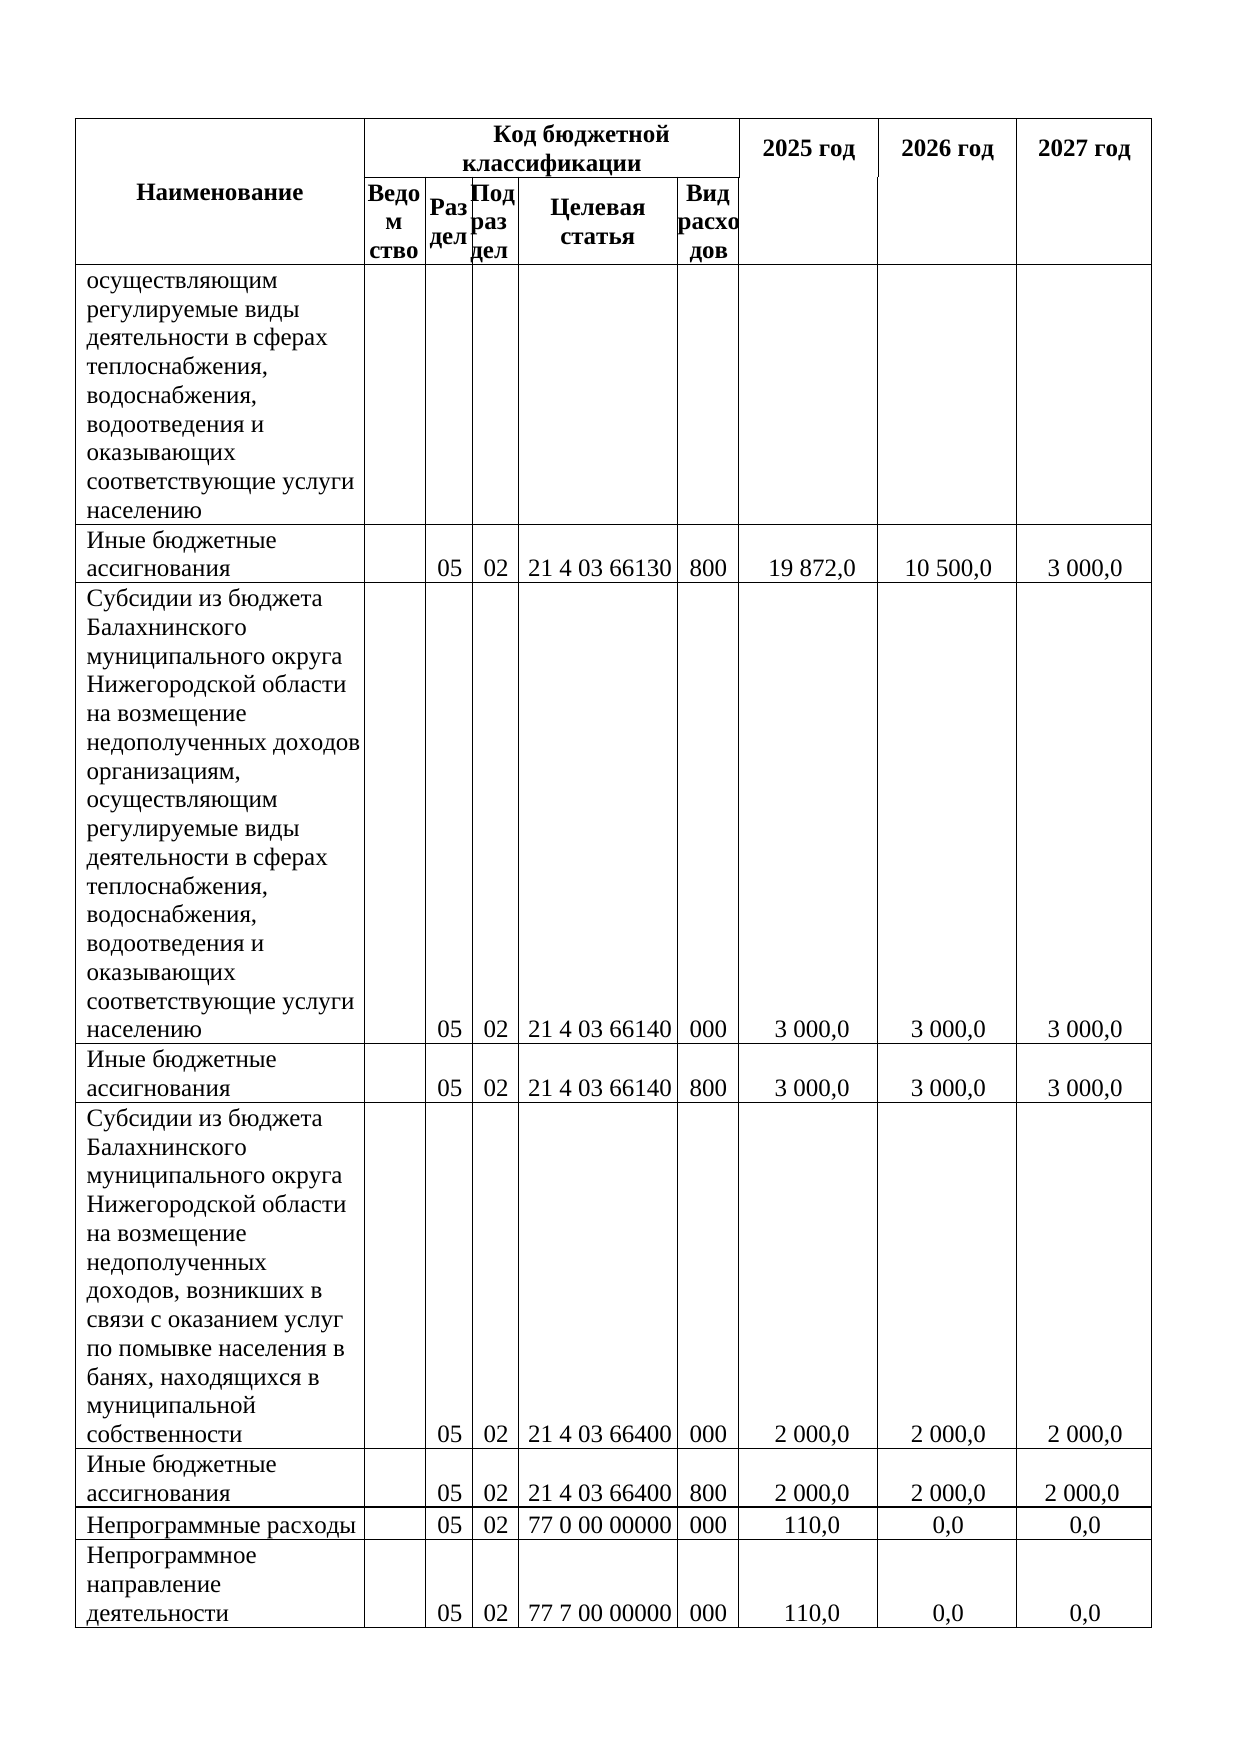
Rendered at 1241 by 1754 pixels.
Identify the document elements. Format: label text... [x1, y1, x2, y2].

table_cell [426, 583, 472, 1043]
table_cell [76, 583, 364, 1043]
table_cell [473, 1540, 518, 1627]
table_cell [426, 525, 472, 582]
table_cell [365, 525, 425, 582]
table_cell [739, 177, 877, 264]
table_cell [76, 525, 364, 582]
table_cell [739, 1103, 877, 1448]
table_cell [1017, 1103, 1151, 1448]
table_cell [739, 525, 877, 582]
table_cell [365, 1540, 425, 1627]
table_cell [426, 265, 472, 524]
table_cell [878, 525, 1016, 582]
table_header Код бюджетной классификации [365, 119, 739, 177]
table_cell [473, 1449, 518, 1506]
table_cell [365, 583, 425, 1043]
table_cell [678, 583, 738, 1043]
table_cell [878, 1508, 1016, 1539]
table_cell Вид расходов [678, 178, 738, 264]
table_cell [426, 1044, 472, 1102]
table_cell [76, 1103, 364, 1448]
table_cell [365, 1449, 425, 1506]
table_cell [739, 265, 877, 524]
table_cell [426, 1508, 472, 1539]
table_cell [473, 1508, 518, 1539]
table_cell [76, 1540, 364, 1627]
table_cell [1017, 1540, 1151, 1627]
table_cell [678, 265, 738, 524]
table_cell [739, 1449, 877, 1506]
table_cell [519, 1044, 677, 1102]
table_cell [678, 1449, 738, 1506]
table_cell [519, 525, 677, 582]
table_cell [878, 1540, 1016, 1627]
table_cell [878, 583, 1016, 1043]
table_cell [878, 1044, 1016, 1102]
table_cell [878, 177, 1016, 264]
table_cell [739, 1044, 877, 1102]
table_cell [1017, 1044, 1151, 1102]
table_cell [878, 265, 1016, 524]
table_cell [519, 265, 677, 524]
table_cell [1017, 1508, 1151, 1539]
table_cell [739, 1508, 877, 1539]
table_cell Раз дел [426, 178, 472, 264]
table_header Наименование [76, 119, 364, 264]
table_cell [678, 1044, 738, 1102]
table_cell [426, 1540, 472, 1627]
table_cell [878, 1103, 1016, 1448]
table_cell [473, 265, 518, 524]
table_cell Ведом ство [365, 178, 425, 264]
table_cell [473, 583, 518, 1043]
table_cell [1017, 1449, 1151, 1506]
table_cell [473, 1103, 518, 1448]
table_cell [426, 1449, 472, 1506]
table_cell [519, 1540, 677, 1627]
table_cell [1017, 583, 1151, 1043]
table_cell Под раз дел [473, 178, 518, 264]
table_header 2025 год [740, 119, 878, 177]
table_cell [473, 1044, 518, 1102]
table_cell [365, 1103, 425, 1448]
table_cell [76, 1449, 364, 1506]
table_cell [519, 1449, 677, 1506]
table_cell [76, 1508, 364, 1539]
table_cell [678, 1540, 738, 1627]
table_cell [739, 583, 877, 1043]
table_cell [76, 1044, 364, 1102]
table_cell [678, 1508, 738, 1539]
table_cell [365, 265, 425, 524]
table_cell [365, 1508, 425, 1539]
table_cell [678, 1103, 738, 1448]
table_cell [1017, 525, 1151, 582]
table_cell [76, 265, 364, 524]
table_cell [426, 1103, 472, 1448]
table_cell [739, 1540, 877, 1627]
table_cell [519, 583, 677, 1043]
table_cell [1017, 177, 1151, 264]
table_cell Целевая статья [519, 178, 677, 264]
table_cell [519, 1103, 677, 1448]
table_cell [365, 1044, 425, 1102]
table_header 2027 год [1017, 119, 1151, 177]
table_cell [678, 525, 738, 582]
table_header 2026 год [879, 119, 1016, 177]
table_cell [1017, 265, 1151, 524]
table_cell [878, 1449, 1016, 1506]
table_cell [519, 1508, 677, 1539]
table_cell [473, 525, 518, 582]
